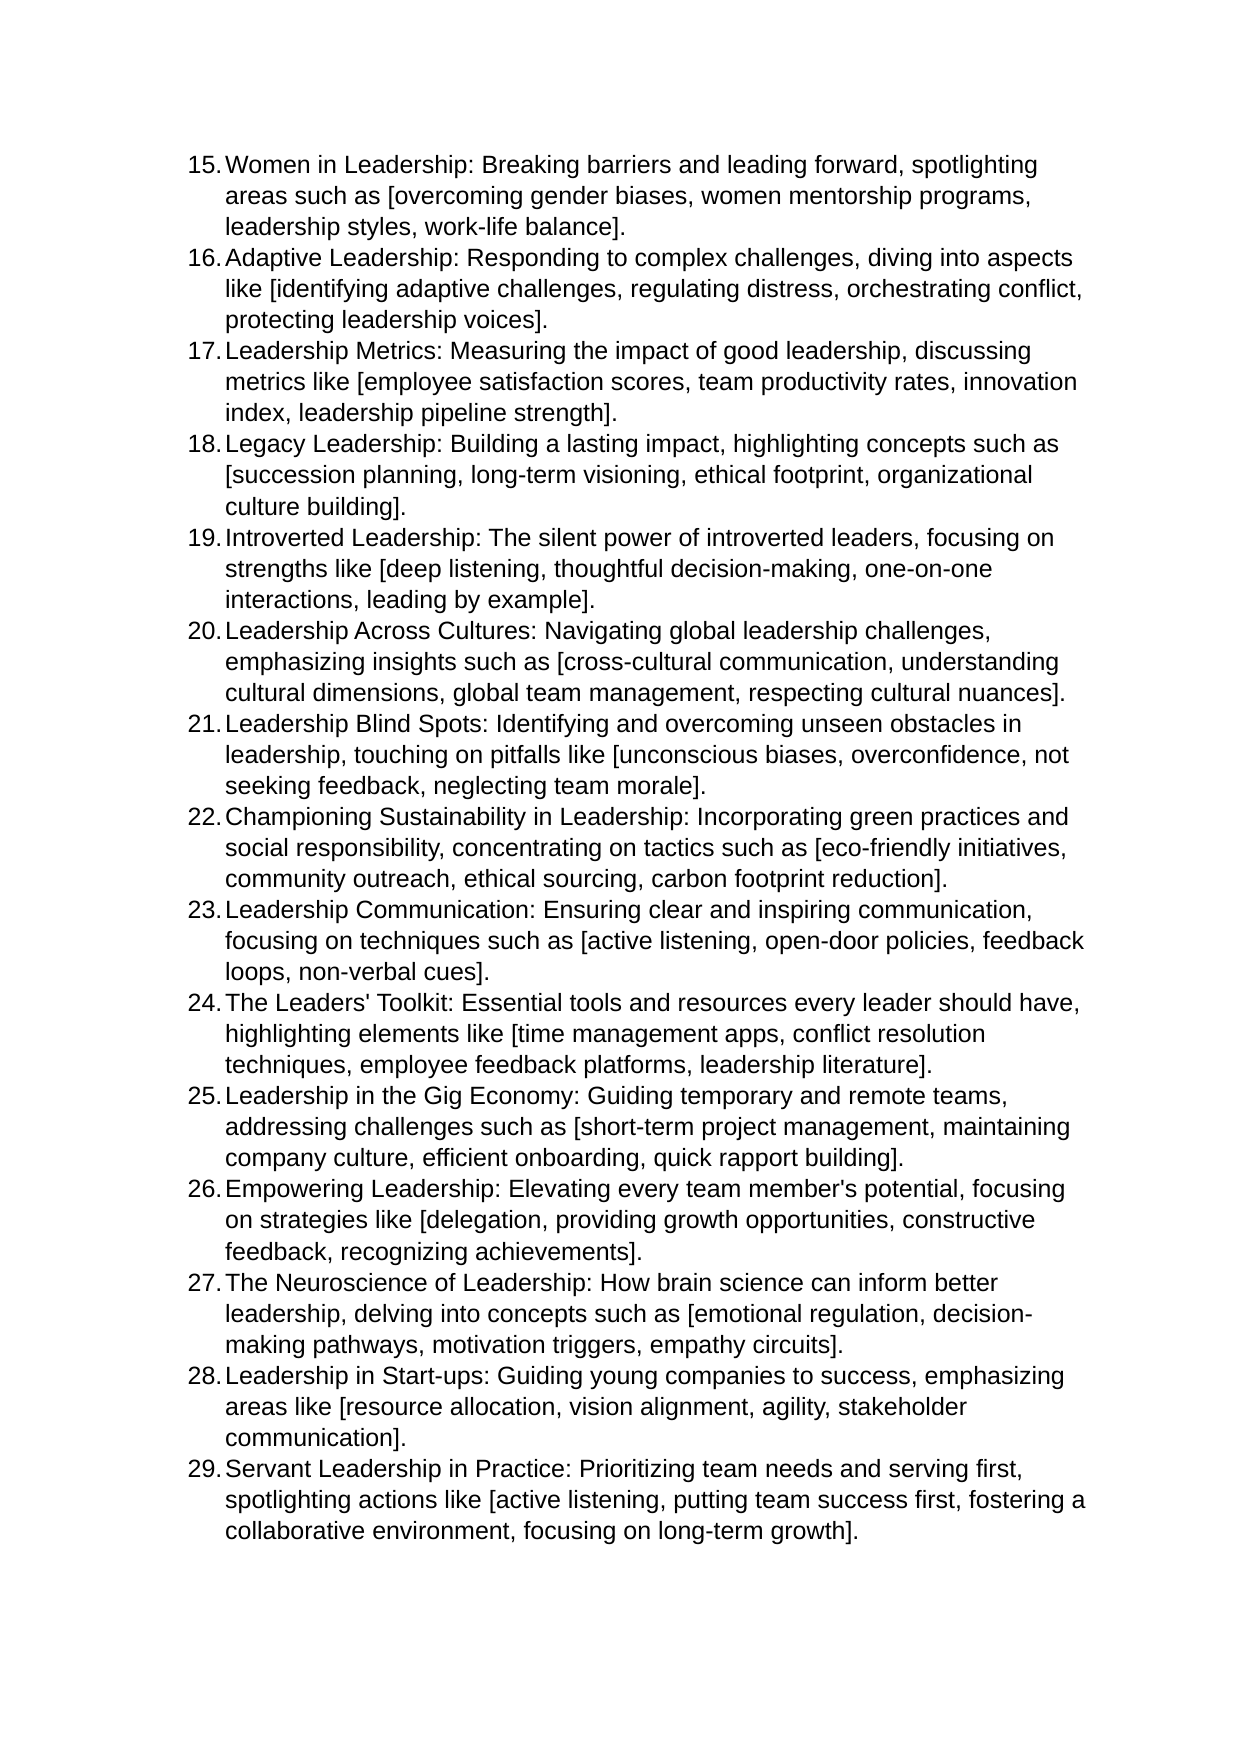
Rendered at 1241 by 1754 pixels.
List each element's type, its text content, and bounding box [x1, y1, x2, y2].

list Leadership Across Cultures: Navigating global leadership challenges, emphasizing insights such as [cross-cultural communication, understanding cultural dimensions, global team management, respecting cultural nuances]. [187, 616, 1090, 706]
list The Neuroscience of Leadership: How brain science can inform better leadership, delving into concepts such as [emotional regulation, decision-making pathways, motivation triggers, empathy circuits]. [187, 1267, 1090, 1358]
list Championing Sustainability in Leadership: Incorporating green practices and social responsibility, concentrating on tactics such as [eco-friendly initiatives, community outreach, ethical sourcing, carbon footprint reduction]. [187, 802, 1090, 893]
list Adaptive Leadership: Responding to complex challenges, diving into aspects like [identifying adaptive challenges, regulating distress, orchestrating conflict, protecting leadership voices]. [187, 243, 1090, 334]
list Leadership Communication: Ensuring clear and inspiring communication, focusing on techniques such as [active listening, open-door policies, feedback loops, non-verbal cues]. [187, 895, 1090, 986]
list Leadership in Start-ups: Guiding young companies to success, emphasizing areas like [resource allocation, vision alignment, agility, stakeholder communication]. [187, 1361, 1090, 1451]
list Leadership Blind Spots: Identifying and overcoming unseen obstacles in leadership, touching on pitfalls like [unconscious biases, overconfidence, not seeking feedback, neglecting team morale]. [187, 709, 1090, 799]
list Legacy Leadership: Building a lasting impact, highlighting concepts such as [succession planning, long-term visioning, ethical footprint, organizational culture building]. [187, 429, 1090, 520]
list Leadership in the Gig Economy: Guiding temporary and remote teams, addressing challenges such as [short-term project management, maintaining company culture, efficient onboarding, quick rapport building]. [187, 1081, 1090, 1172]
list Servant Leadership in Practice: Prioritizing team needs and serving first, spotlighting actions like [active listening, putting team success first, fostering a collaborative environment, focusing on long-term growth]. [187, 1454, 1090, 1544]
list Women in Leadership: Breaking barriers and leading forward, spotlighting areas such as [overcoming gender biases, women mentorship programs, leadership styles, work-life balance]. [187, 150, 1090, 241]
list Empowering Leadership: Elevating every team member's potential, focusing on strategies like [delegation, providing growth opportunities, constructive feedback, recognizing achievements]. [187, 1174, 1090, 1265]
list Introverted Leadership: The silent power of introverted leaders, focusing on strengths like [deep listening, thoughtful decision-making, one-on-one interactions, leading by example]. [187, 522, 1090, 613]
list Leadership Metrics: Measuring the impact of good leadership, discussing metrics like [employee satisfaction scores, team productivity rates, innovation index, leadership pipeline strength]. [187, 336, 1090, 427]
list The Leaders' Toolkit: Essential tools and resources every leader should have, highlighting elements like [time management apps, conflict resolution techniques, employee feedback platforms, leadership literature]. [187, 988, 1090, 1079]
